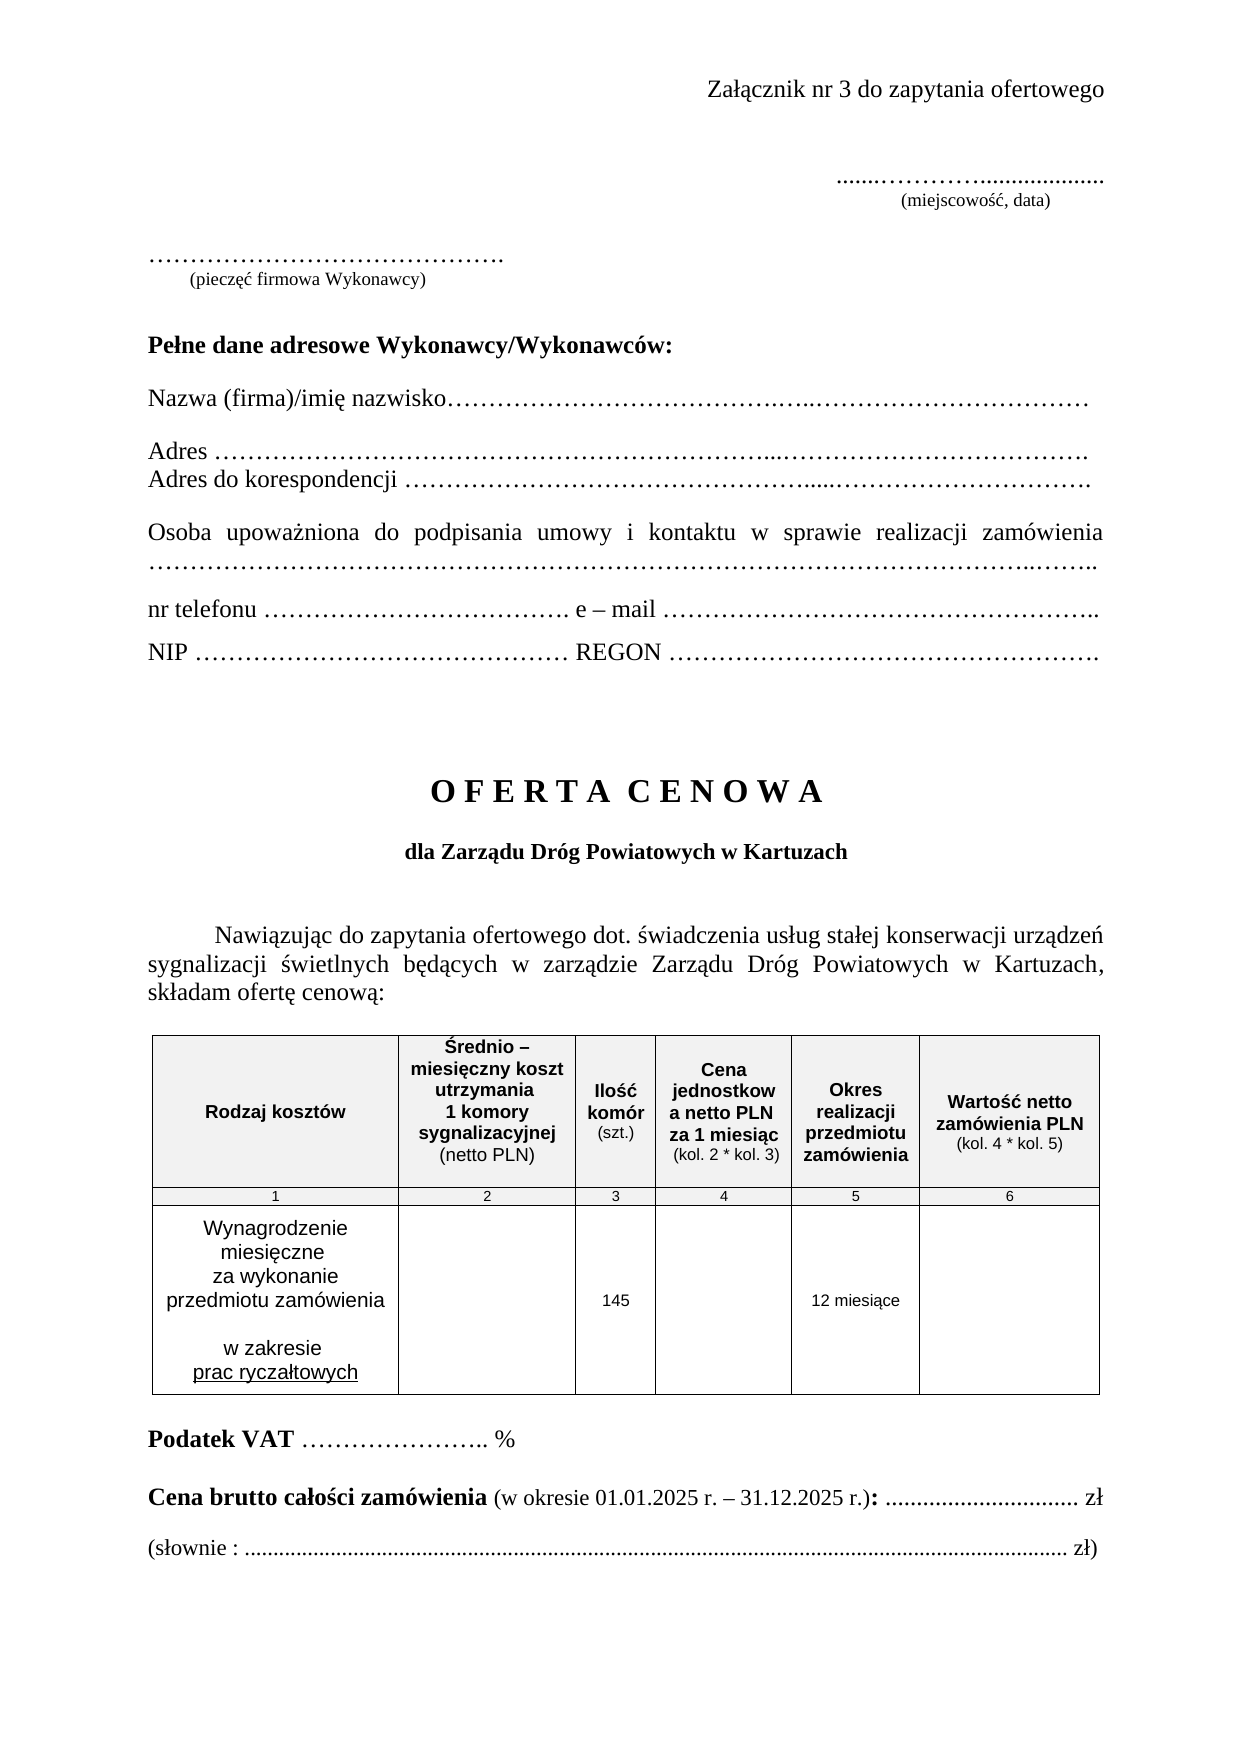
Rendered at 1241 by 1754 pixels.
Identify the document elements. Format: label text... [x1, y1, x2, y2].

text .......………….................... [516, 160, 1104, 189]
table_cell Wynagrodzenie miesięczne za wykonanie przedmiotu zamówienia w zakresie prac ryczałtowych [153, 1206, 398, 1394]
text Adres do korespondencji ………………………………………….....…………………………. [148, 464, 1104, 493]
table_header Wartość netto zamówienia PLN (kol. 4 * kol. 5) [920, 1036, 1099, 1187]
table_cell 5 [792, 1188, 919, 1205]
text Podatek VAT ………………….. % [148, 1424, 1104, 1453]
text Nazwa (firma)/imię nazwisko………………………………….…..…………………………… [148, 383, 1104, 412]
text ……………………………………. [148, 239, 1104, 268]
text nr telefonu ………………………………. e – mail …………………………………………….. [148, 594, 1104, 623]
text Osoba upoważniona do podpisania umowy i kontaktu w sprawie realizacji zamówienia ……………………………………………………………………………………………..…….. [148, 517, 1104, 575]
table_cell 2 [399, 1188, 575, 1205]
table_header Cena jednostkowa netto PLN za 1 miesiąc (kol. 2 * kol. 3) [656, 1036, 791, 1187]
table_cell [399, 1206, 575, 1394]
table_cell [920, 1206, 1099, 1394]
text (pieczęć firmowa Wykonawcy) [148, 268, 514, 289]
table_cell 6 [920, 1188, 1099, 1205]
table_cell 3 [576, 1188, 655, 1205]
text O F E R T A C E N O W A [148, 771, 1104, 810]
table_cell [656, 1206, 791, 1394]
table_header Rodzaj kosztów [153, 1036, 398, 1187]
table_header Okres realizacji przedmiotu zamówienia [792, 1036, 919, 1187]
table_header Średnio – miesięczny koszt utrzymania 1 komory sygnalizacyjnej (netto PLN) [399, 1036, 575, 1187]
text (miejscowość, data) [516, 189, 1104, 210]
text Nawiązując do zapytania ofertowego dot. świadczenia usług stałej konserwacji urządzeń sygnalizacji świetlnych będących w zarządzie Zarządu Dróg Powiatowych w Kartuzach, składam ofertę cenową: [148, 920, 1104, 1006]
text NIP ……………………………………… REGON ……………………………………………. [148, 637, 1104, 666]
text dla Zarządu Dróg Powiatowych w Kartuzach [148, 838, 1104, 865]
table_cell 145 [576, 1206, 655, 1394]
text Cena brutto całości zamówienia (w okresie 01.01.2025 r. – 31.12.2025 r.): ............................... zł [148, 1482, 1104, 1510]
text Pełne dane adresowe Wykonawcy/Wykonawców: [148, 330, 1104, 359]
table_header Ilość komór (szt.) [576, 1036, 655, 1187]
text (słownie : ................................................................................................................................................ zł) [148, 1534, 1104, 1561]
text Adres …………………………………………………………...………………………………. [148, 436, 1104, 464]
table_cell 1 [153, 1188, 398, 1205]
table_cell 12 miesiące [792, 1206, 919, 1394]
table_cell 4 [656, 1188, 791, 1205]
